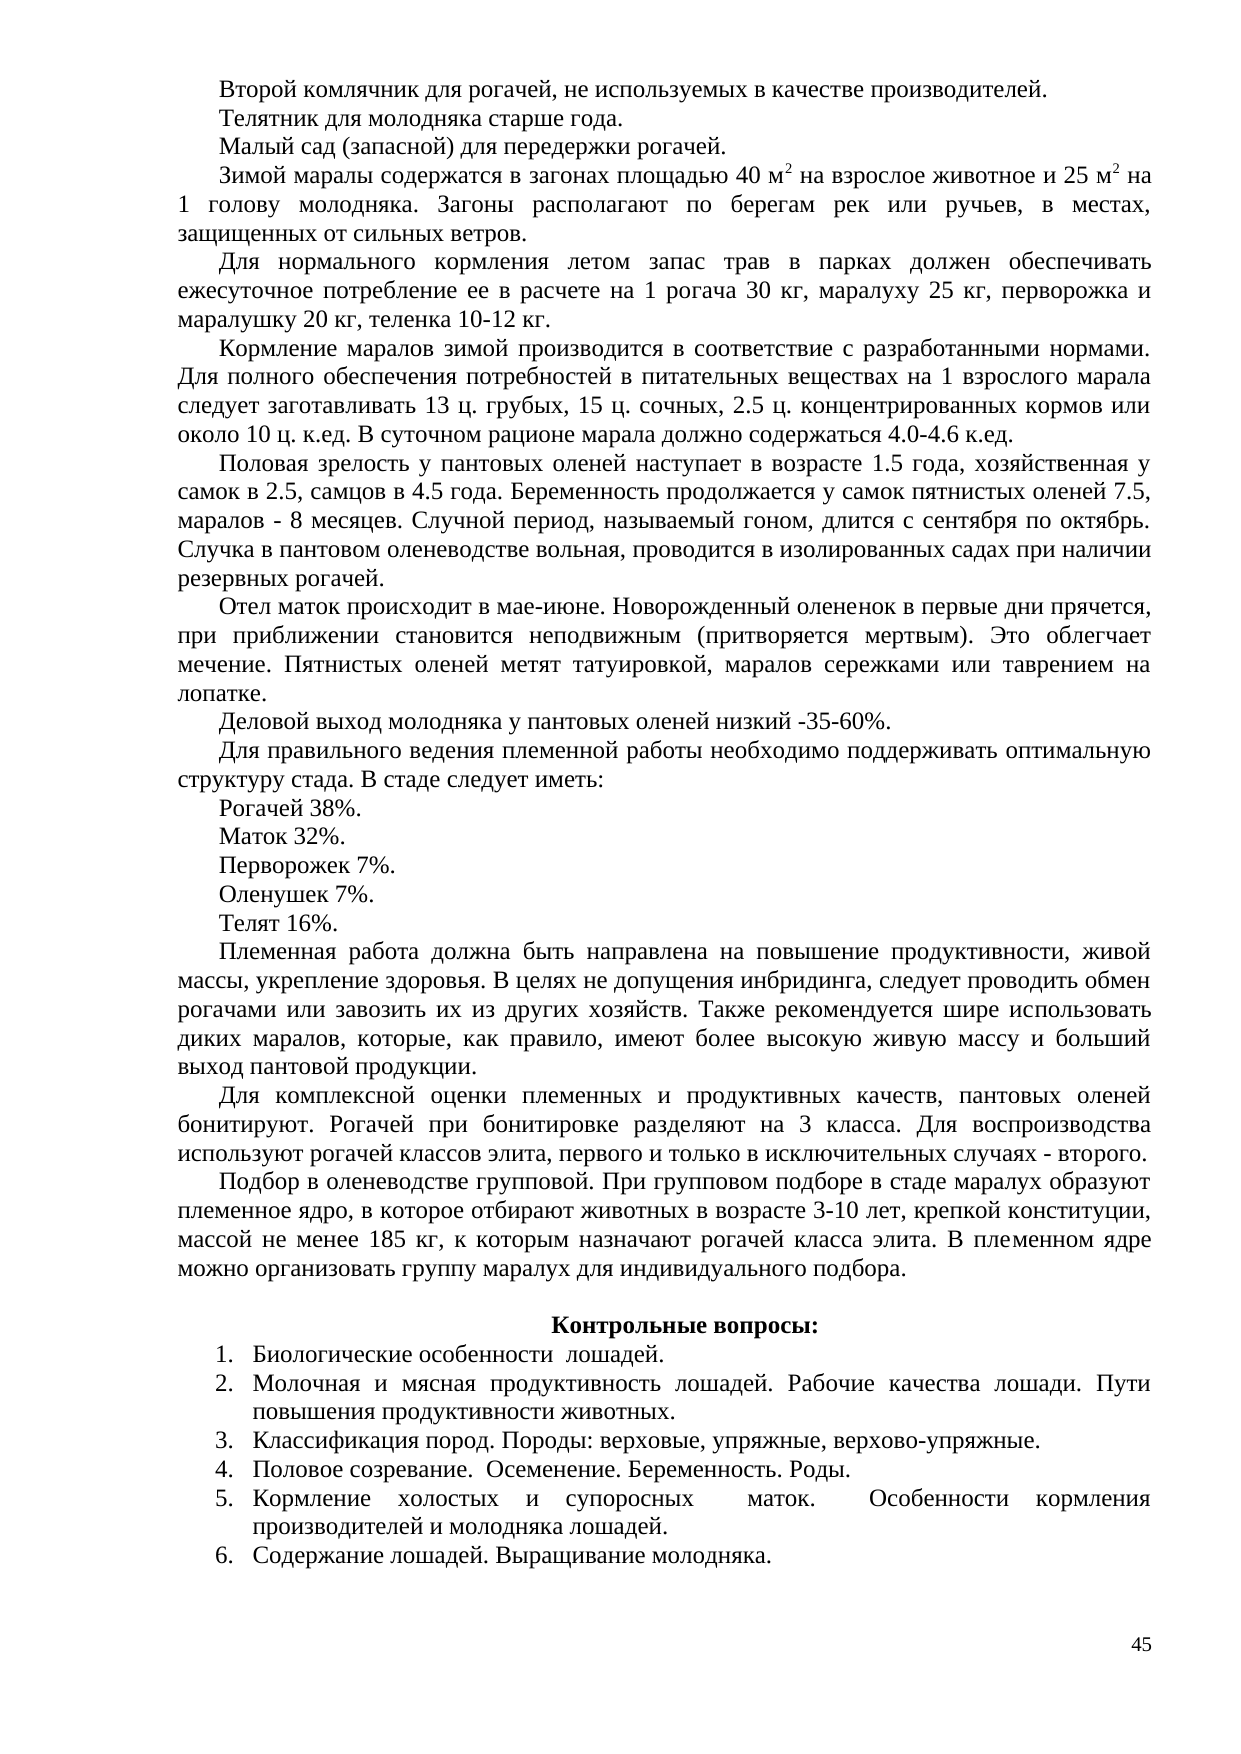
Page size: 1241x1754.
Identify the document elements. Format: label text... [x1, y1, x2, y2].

text Маток 32%. [177, 821, 1152, 850]
text Оленушек 7%. [177, 879, 1152, 908]
text Второй комлячник для рогачей, не используемых в качестве производителей. [177, 74, 1152, 103]
text Контрольные вопросы: [177, 1310, 1152, 1339]
text Кормление маралов зимой производится в соответствие с разработанными нормами. Для полного обеспечения потребностей в питательных веществах на 1 взрослого марала следует заготавливать 13 ц. грубых, 15 ц. сочных, 2.5 ц. концентрированных кормов или около 10 ц. к.ед. В суточном рационе марала должно содержаться 4.0-4.6 к.ед. [177, 333, 1152, 448]
list Биологические особенности лошадей. [215, 1339, 1152, 1368]
text Малый сад (запасной) для передержки рогачей. [177, 131, 1152, 160]
text Рогачей 38%. [177, 793, 1152, 821]
text Племенная работа должна быть направлена на повышение продуктивности, живой массы, укрепление здоровья. В целях не допущения инбридинга, следует проводить обмен рогачами или завозить их из других хозяйств. Также рекомендуется шире использовать диких маралов, которые, как правило, имеют более высокую живую массу и больший выход пантовой продукции. [177, 936, 1152, 1080]
text Деловой выход молодняка у пантовых оленей низкий -35-60%. [177, 706, 1152, 735]
text Телят 16%. [177, 908, 1152, 936]
text Для нормального кормления летом запас трав в парках должен обеспечивать ежесуточное потребление ее в расчете на 1 рогача , маралуху , перворожка и маралушку , теленка 10-. [177, 246, 1152, 333]
list Половое созревание. Осеменение. Беременность. Роды. [215, 1454, 1152, 1483]
text Телятник для молодняка старше года. [177, 103, 1152, 131]
text Перворожек 7%. [177, 850, 1152, 879]
text Отел маток происходит в мае-июне. Новорожденный олененок в первые дни прячется, при приближении становится неподвижным (притворяется мертвым). Это облегчает мечение. Пятнистых оленей метят татуировкой, маралов сережками или таврением на лопатке. [177, 591, 1152, 706]
text Половая зрелость у пантовых оленей наступает в возрасте 1.5 года, хозяйственная у самок в 2.5, самцов в 4.5 года. Беременность продолжается у самок пятнистых оленей 7.5, маралов - 8 месяцев. Случной период, называемый гоном, длится с сентября по октябрь. Случка в пантовом оленеводстве вольная, проводится в изолированных садах при наличии резервных рогачей. [177, 448, 1152, 591]
list Кормление холостых и супоросных маток. Особенности кормления производителей и молодняка лошадей. [215, 1483, 1152, 1540]
text Зимой маралы содержатся в загонах площадью на взрослое животное и на 1 голову молодняка. Загоны располагают по берегам рек или ручьев, в местах, защищенных от сильных ветров. [177, 160, 1152, 246]
list Молочная и мясная продуктивность лошадей. Рабочие качества лошади. Пути повышения продуктивности животных. [215, 1368, 1152, 1425]
text Для комплексной оценки племенных и продуктивных качеств, пантовых оленей бонитируют. Рогачей при бонитировке разделяют на 3 класса. Для воспроизводства используют рогачей классов элита, первого и только в исключительных случаях - второго. [177, 1080, 1152, 1166]
list Классификация пород. Породы: верховые, упряжные, верхово-упряжные. [215, 1425, 1152, 1454]
list Содержание лошадей. Выращивание молодняка. [215, 1540, 1152, 1569]
text Подбор в оленеводстве групповой. При групповом подборе в стаде маралух образуют племенное ядро, в которое отбирают животных в возрасте 3-10 лет, крепкой конституции, массой не менее , к которым назначают рогачей класса элита. В племенном ядре можно организовать группу маралух для индивидуального подбора. [177, 1166, 1152, 1281]
text Для правильного ведения племенной работы необходимо поддерживать оптимальную структуру стада. В стаде следует иметь: [177, 735, 1152, 793]
